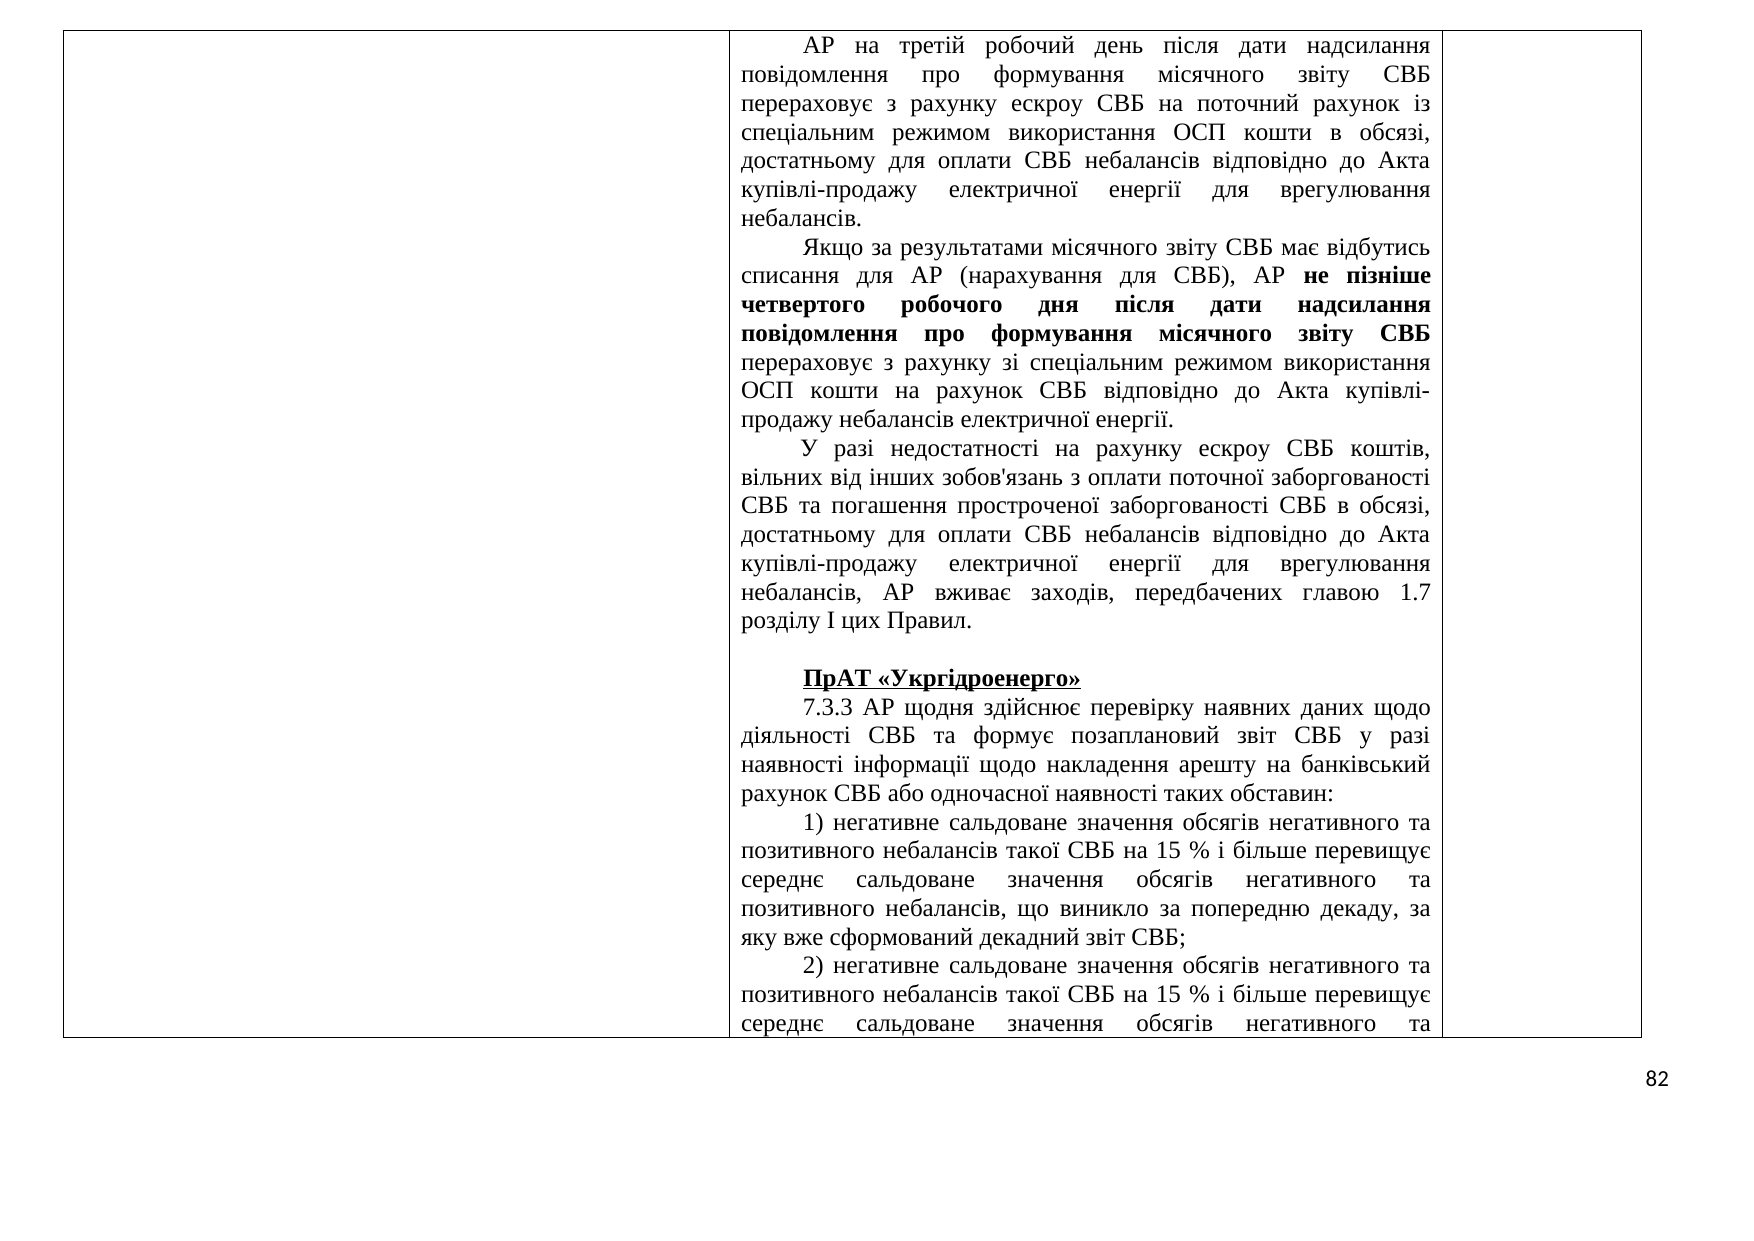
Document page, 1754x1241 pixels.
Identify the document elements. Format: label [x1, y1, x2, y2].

table_cell [64, 31, 729, 1037]
table_cell [730, 31, 1442, 1037]
table_cell [1443, 31, 1641, 1037]
